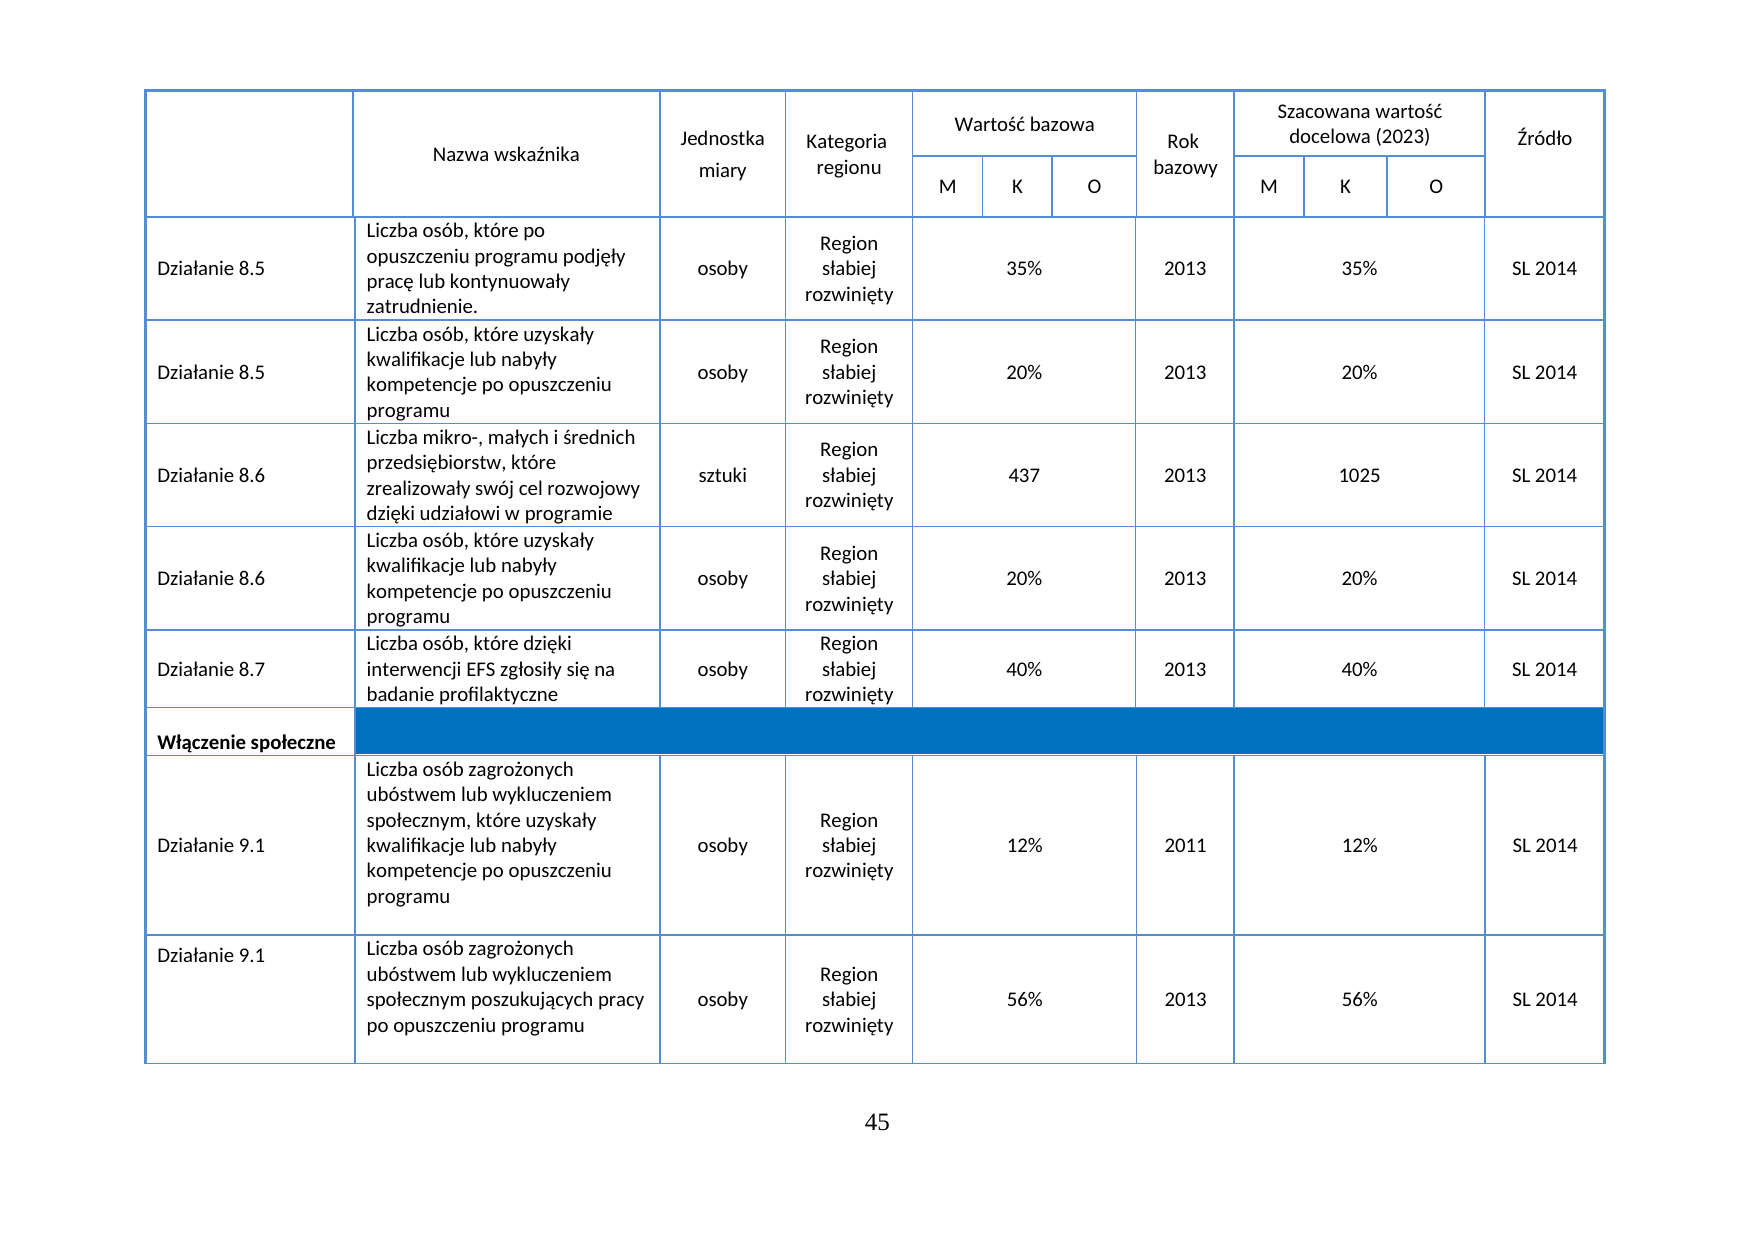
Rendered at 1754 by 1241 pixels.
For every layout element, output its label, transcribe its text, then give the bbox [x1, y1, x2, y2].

table_header Rok bazowy [1137, 92, 1233, 216]
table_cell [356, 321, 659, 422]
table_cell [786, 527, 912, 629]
table_cell K [983, 157, 1051, 216]
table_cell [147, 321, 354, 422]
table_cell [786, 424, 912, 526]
table_cell M [913, 157, 982, 216]
table_cell O [1053, 157, 1136, 216]
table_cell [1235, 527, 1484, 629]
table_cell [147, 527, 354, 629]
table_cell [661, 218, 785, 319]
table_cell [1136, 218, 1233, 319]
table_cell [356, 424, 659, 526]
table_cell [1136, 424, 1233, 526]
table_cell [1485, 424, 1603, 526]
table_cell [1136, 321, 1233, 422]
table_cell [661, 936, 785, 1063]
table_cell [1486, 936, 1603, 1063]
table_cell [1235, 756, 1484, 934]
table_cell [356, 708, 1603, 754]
table_header Szacowana wartość docelowa (2023) [1235, 92, 1484, 155]
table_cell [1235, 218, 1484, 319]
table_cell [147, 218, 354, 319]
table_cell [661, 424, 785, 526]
table_cell M [1235, 157, 1303, 216]
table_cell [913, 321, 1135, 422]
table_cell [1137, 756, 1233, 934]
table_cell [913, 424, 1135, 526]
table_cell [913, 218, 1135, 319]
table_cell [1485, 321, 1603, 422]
table_header Źródło [1486, 92, 1603, 216]
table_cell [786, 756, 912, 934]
table_header Kategoria regionu [786, 92, 912, 216]
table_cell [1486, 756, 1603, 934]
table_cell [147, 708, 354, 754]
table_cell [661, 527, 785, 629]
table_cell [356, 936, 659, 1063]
table_header Nazwa wskaźnika [354, 92, 659, 216]
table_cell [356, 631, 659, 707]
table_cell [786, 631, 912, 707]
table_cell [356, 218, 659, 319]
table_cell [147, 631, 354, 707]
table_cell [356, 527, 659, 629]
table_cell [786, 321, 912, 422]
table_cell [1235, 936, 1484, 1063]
table_cell O [1388, 157, 1484, 216]
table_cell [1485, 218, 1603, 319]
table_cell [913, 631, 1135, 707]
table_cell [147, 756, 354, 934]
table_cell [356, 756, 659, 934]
table_header [147, 92, 352, 216]
table_header Jednostka miary [661, 92, 785, 216]
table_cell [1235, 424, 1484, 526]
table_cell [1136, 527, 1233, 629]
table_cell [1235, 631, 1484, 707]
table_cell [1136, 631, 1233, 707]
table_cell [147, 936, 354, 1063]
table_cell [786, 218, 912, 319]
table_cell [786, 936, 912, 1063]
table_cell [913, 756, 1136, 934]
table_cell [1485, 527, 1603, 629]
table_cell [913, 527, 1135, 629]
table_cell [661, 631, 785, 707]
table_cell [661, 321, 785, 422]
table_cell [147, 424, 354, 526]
table_cell K [1305, 157, 1386, 216]
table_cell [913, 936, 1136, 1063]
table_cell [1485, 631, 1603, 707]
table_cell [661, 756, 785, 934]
table_header Wartość bazowa [913, 92, 1136, 155]
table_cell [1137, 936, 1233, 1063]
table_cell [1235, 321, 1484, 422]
